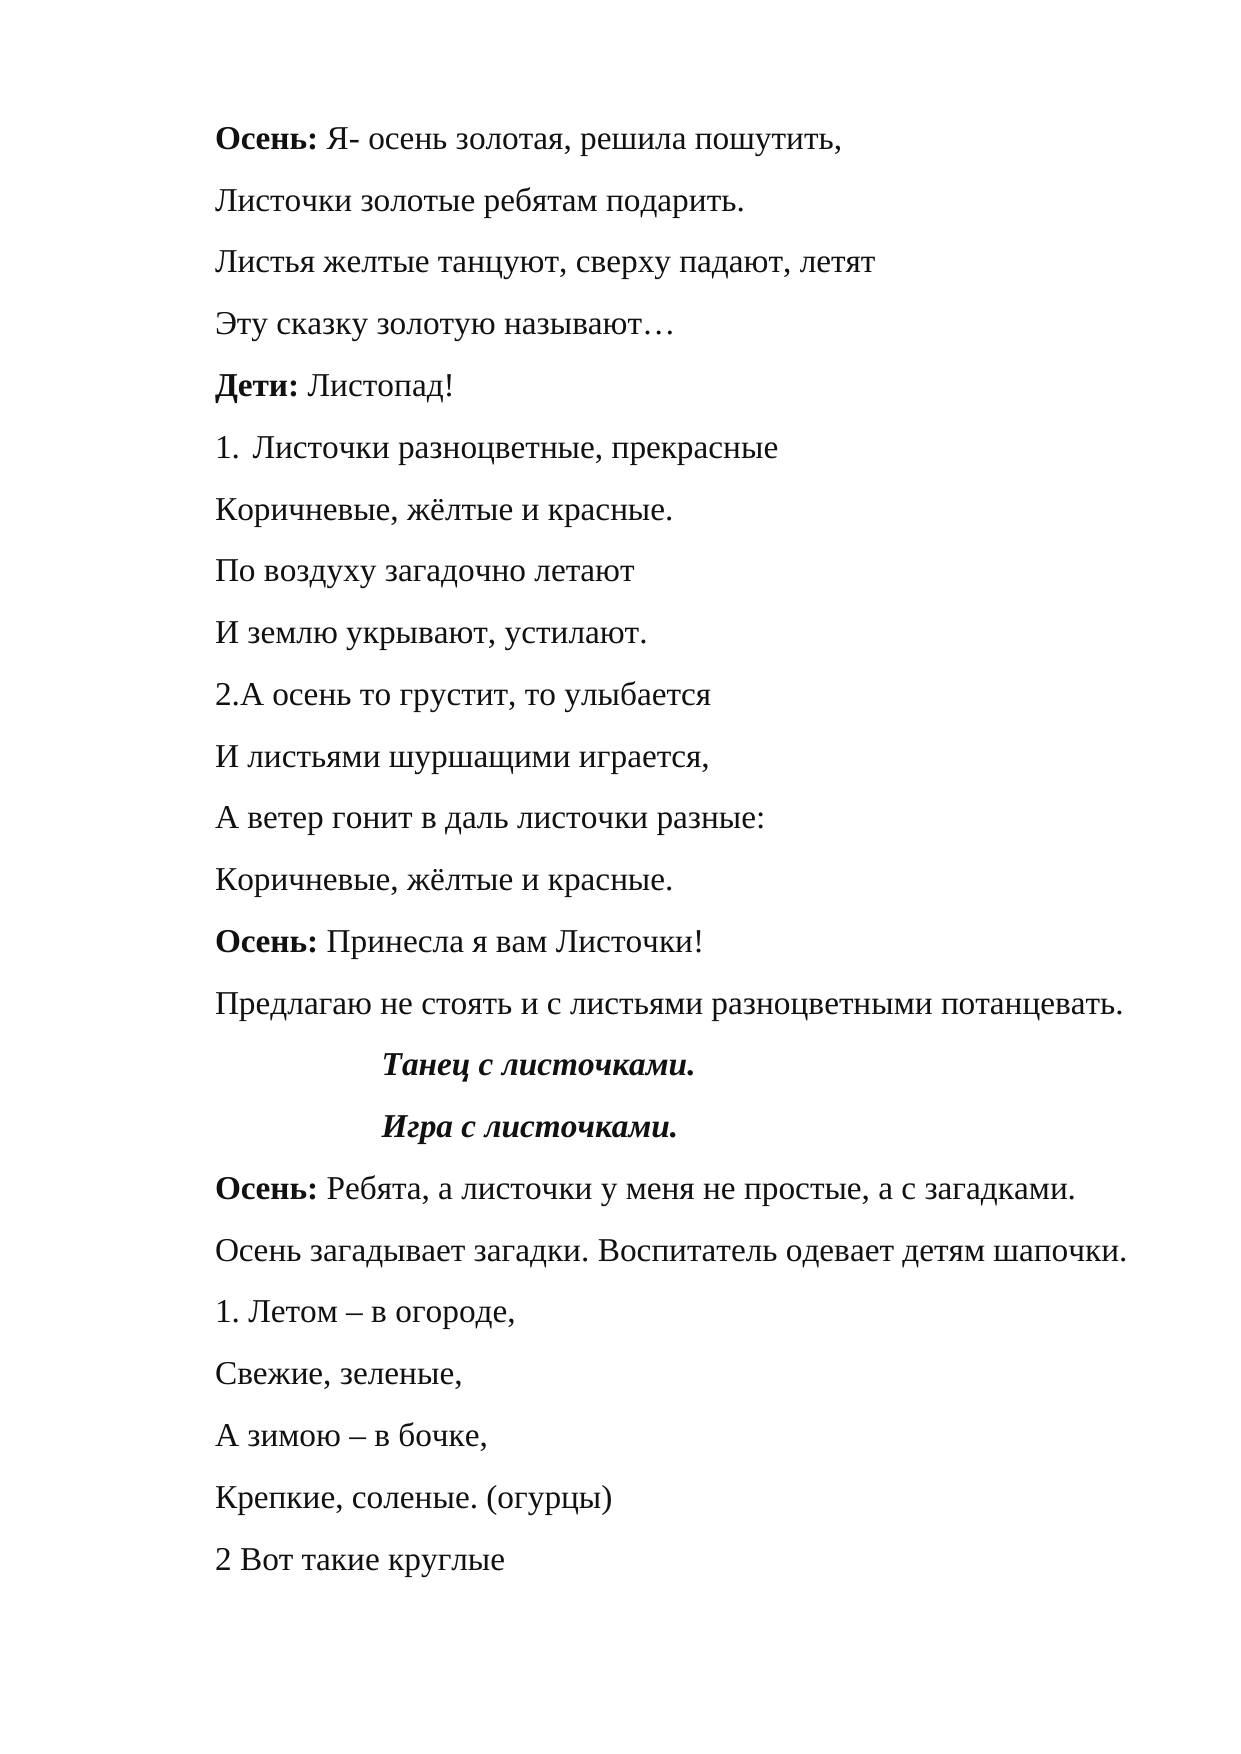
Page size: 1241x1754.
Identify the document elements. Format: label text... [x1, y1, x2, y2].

text Игра с листочками. [177, 1106, 1152, 1145]
text И землю укрывают, устилают. [177, 612, 1152, 651]
text А зимою – в бочке, [177, 1415, 1152, 1454]
text Листочки золотые ребятам подарить. [177, 180, 1152, 218]
text Осень: Я- осень золотая, решила пошутить, [177, 118, 1152, 156]
text Осень загадывает загадки. Воспитатель одевает детям шапочки. [177, 1230, 1152, 1268]
text А ветер гонит в даль листочки разные: [177, 798, 1152, 836]
text 1. Летом – в огороде, [177, 1292, 1152, 1330]
text Коричневые, жёлтые и красные. [177, 859, 1152, 898]
text Осень: Принесла я вам Листочки! [177, 921, 1152, 959]
text Осень: Ребята, а листочки у меня не простые, а с загадками. [177, 1168, 1152, 1207]
text Листья желтые танцуют, сверху падают, летят [177, 242, 1152, 280]
text Крепкие, соленые. (огурцы) [177, 1477, 1152, 1515]
text По воздуху загадочно летают [177, 551, 1152, 589]
text Коричневые, жёлтые и красные. [177, 489, 1152, 527]
list Листочки разноцветные, прекрасные [215, 427, 1152, 465]
text Танец с листочками. [177, 1045, 1152, 1083]
text И листьями шуршащими играется, [177, 736, 1152, 774]
text 2.А осень то грустит, то улыбается [215, 674, 1152, 712]
text Эту сказку золотую называют… [177, 303, 1152, 342]
text Дети: Листопад! [177, 365, 1152, 403]
text Предлагаю не стоять и с листьями разноцветными потанцевать. [177, 983, 1152, 1021]
text Свежие, зеленые, [177, 1353, 1152, 1392]
text 2 Вот такие круглые [177, 1539, 1152, 1577]
